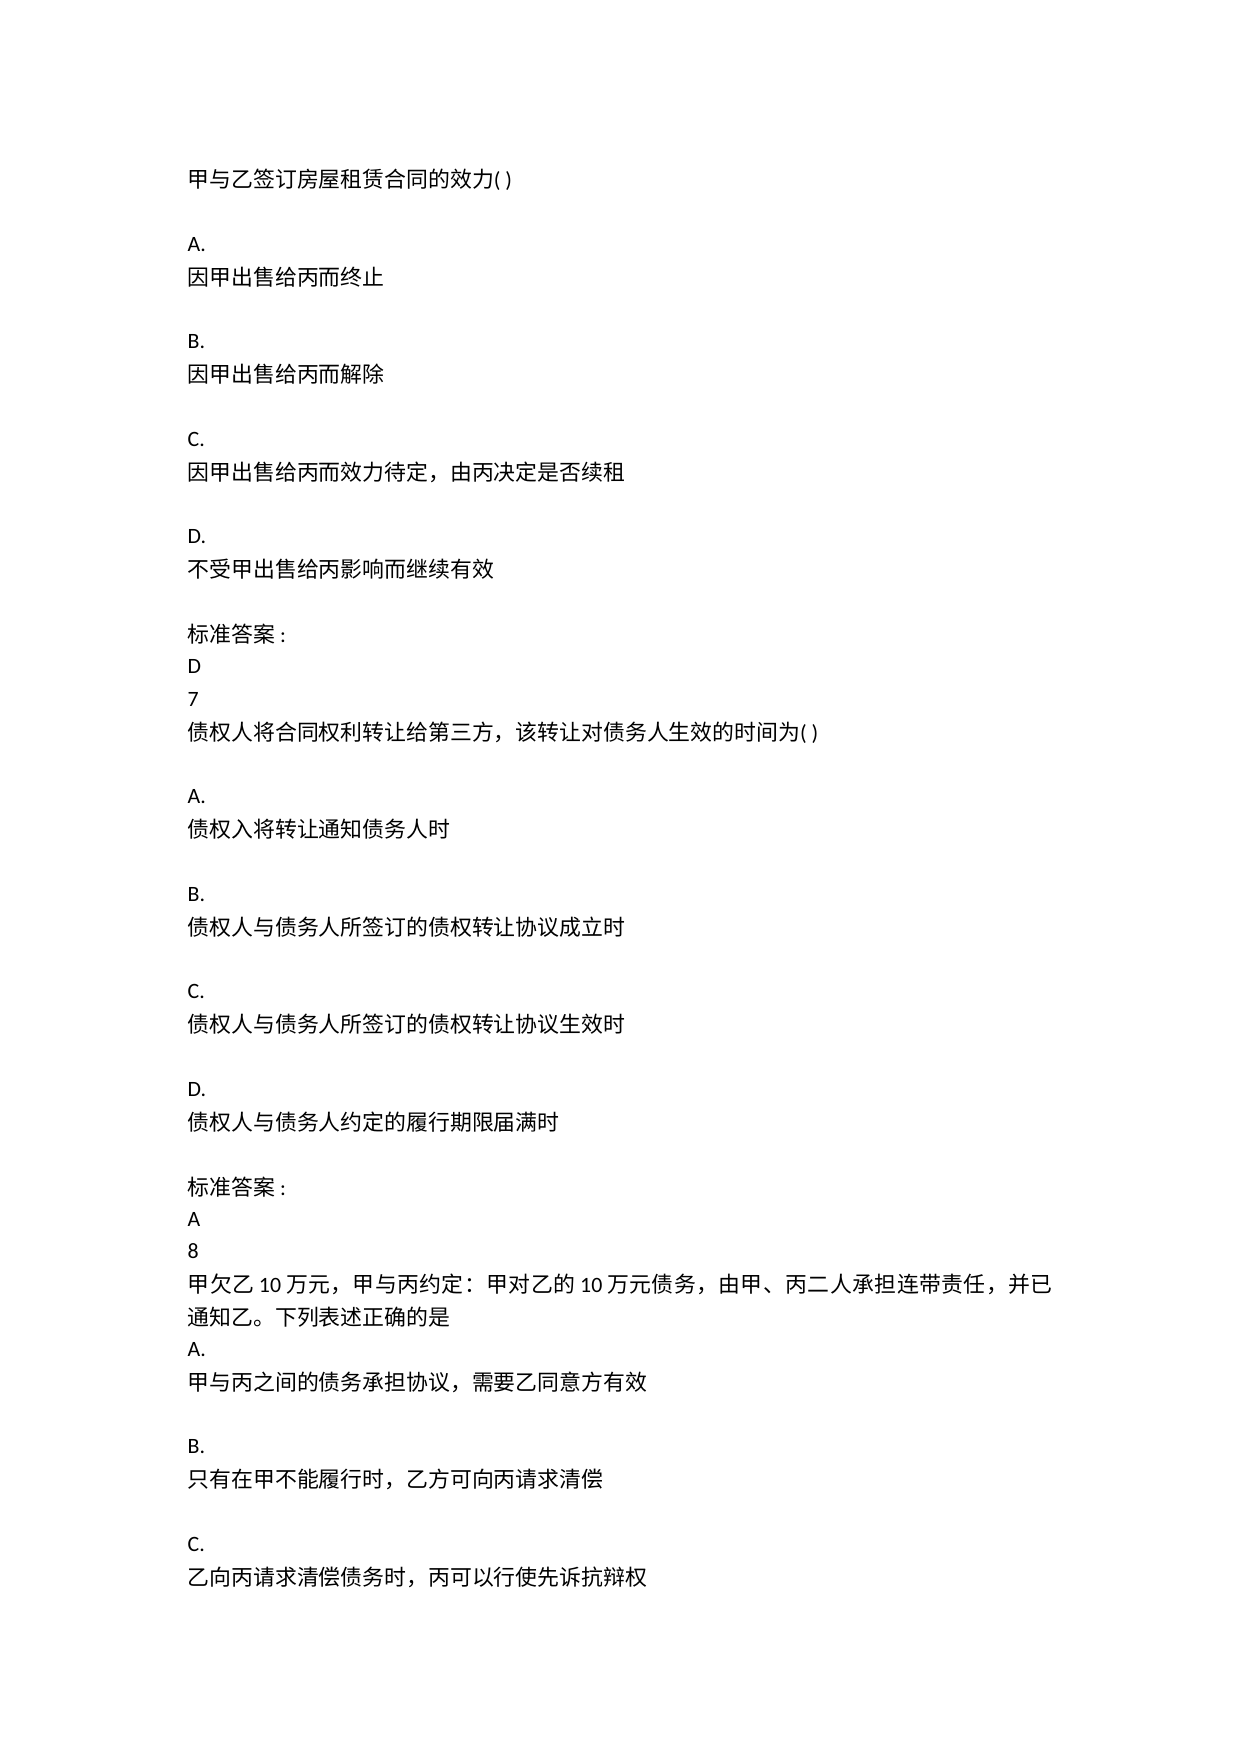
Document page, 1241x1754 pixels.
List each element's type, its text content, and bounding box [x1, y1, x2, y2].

text A. [187, 1332, 1053, 1364]
text 因甲出售给丙而效力待定，由丙决定是否续租 [187, 454, 1053, 487]
text C. [187, 1527, 1053, 1559]
text B. [187, 1429, 1053, 1462]
text D. [187, 519, 1053, 552]
text 因甲出售给丙而终止 [187, 259, 1053, 292]
text C. [187, 974, 1053, 1007]
text 因甲出售给丙而解除 [187, 357, 1053, 389]
text 不受甲出售给丙影响而继续有效 [187, 552, 1053, 584]
text 甲欠乙10万元，甲与丙约定：甲对乙的10万元债务，由甲、丙二人承担连带责任，并已通知乙。下列表述正确的是 [187, 1267, 1053, 1332]
text B. [187, 324, 1053, 357]
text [187, 162, 1053, 194]
text 8 [187, 1234, 1053, 1267]
text 只有在甲不能履行时，乙方可向丙请求清偿 [187, 1462, 1053, 1494]
text D. [187, 1072, 1053, 1104]
text 债权人与债务人所签订的债权转让协议生效时 [187, 1007, 1053, 1039]
text C. [187, 422, 1053, 454]
text 标准答案 : [187, 1169, 1053, 1202]
text A [187, 1202, 1053, 1234]
text 标准答案 : [187, 617, 1053, 649]
text 债权人与债务人所签订的债权转让协议成立时 [187, 909, 1053, 942]
text 债权入将转让通知债务人时 [187, 812, 1053, 844]
text 乙向丙请求清偿债务时，丙可以行使先诉抗辩权 [187, 1559, 1053, 1592]
text A. [187, 227, 1053, 259]
text 甲与丙之间的债务承担协议，需要乙同意方有效 [187, 1364, 1053, 1397]
text A. [187, 779, 1053, 812]
text 7 [187, 682, 1053, 714]
text 债权人将合同权利转让给第三方，该转让对债务人生效的时间为( ) [187, 714, 1053, 747]
text D [187, 649, 1053, 682]
text B. [187, 877, 1053, 909]
text 债权人与债务人约定的履行期限届满时 [187, 1104, 1053, 1137]
